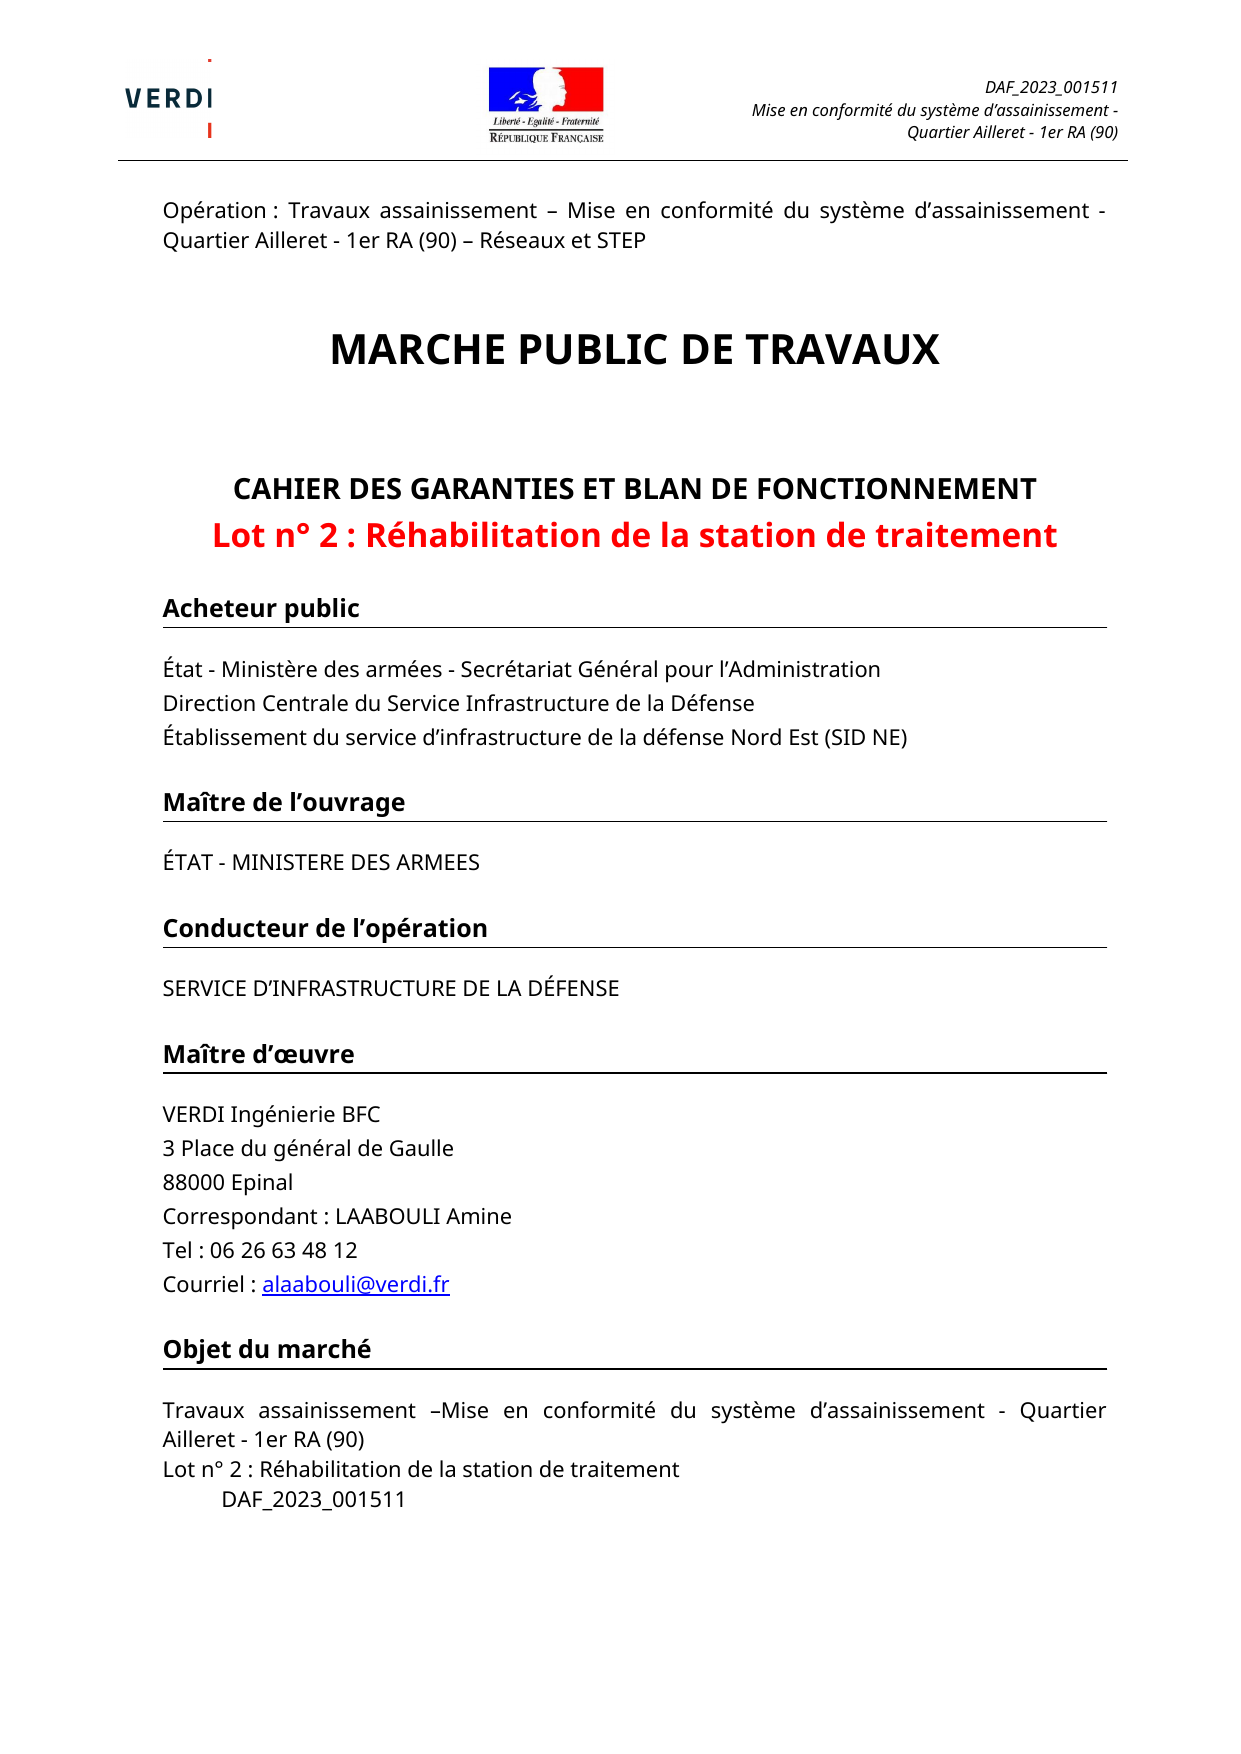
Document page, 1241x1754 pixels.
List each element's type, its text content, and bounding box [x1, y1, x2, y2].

text Établissement du service d’infrastructure de la défense Nord Est (SID NE) [162, 721, 1107, 751]
text MARCHE PUBLIC DE TRAVAUX [162, 319, 1107, 376]
picture [125, 59, 212, 138]
text Acheteur public [162, 591, 1107, 628]
text DAF_2023_001511 [162, 1484, 1107, 1514]
text Maître de l’ouvrage [162, 784, 1107, 822]
text VERDI Ingénierie BFC [162, 1099, 1107, 1129]
text 3 Place du général de Gaulle [162, 1133, 1107, 1163]
text Correspondant : LAABOULI Amine [162, 1201, 1107, 1231]
text Conducteur de l’opération [162, 910, 1107, 948]
text Direction Centrale du Service Infrastructure de la Défense [162, 687, 1107, 717]
text Maître d’œuvre [162, 1036, 1107, 1074]
text ÉTAT - MINISTERE DES ARMEES [162, 847, 1107, 877]
text Lot n° 2 : Réhabilitation de la station de traitement [162, 512, 1107, 557]
picture [476, 59, 615, 155]
text Objet du marché [162, 1332, 1107, 1369]
text Tel : 06 26 63 48 12 [162, 1235, 1107, 1264]
text Travaux assainissement –Mise en conformité du système d’assainissement - Quartier Ailleret - 1er RA (90) [162, 1394, 1107, 1454]
text CAHIER DES GARANTIES ET BLAN DE FONCTIONNEMENT [162, 468, 1107, 508]
text SERVICE D’INFRASTRUCTURE DE LA DÉFENSE [162, 973, 1107, 1003]
text Opération : Travaux assainissement – Mise en conformité du système d’assainissement - Quartier Ailleret - 1er RA (90) – Réseaux et STEP [162, 195, 1107, 254]
text Lot n° 2 : Réhabilitation de la station de traitement [162, 1454, 1107, 1484]
text Courriel : alaabouli@verdi.fr [162, 1269, 1107, 1298]
text 88000 Epinal [162, 1167, 1107, 1197]
text État - Ministère des armées - Secrétariat Général pour l’Administration [162, 653, 1107, 683]
